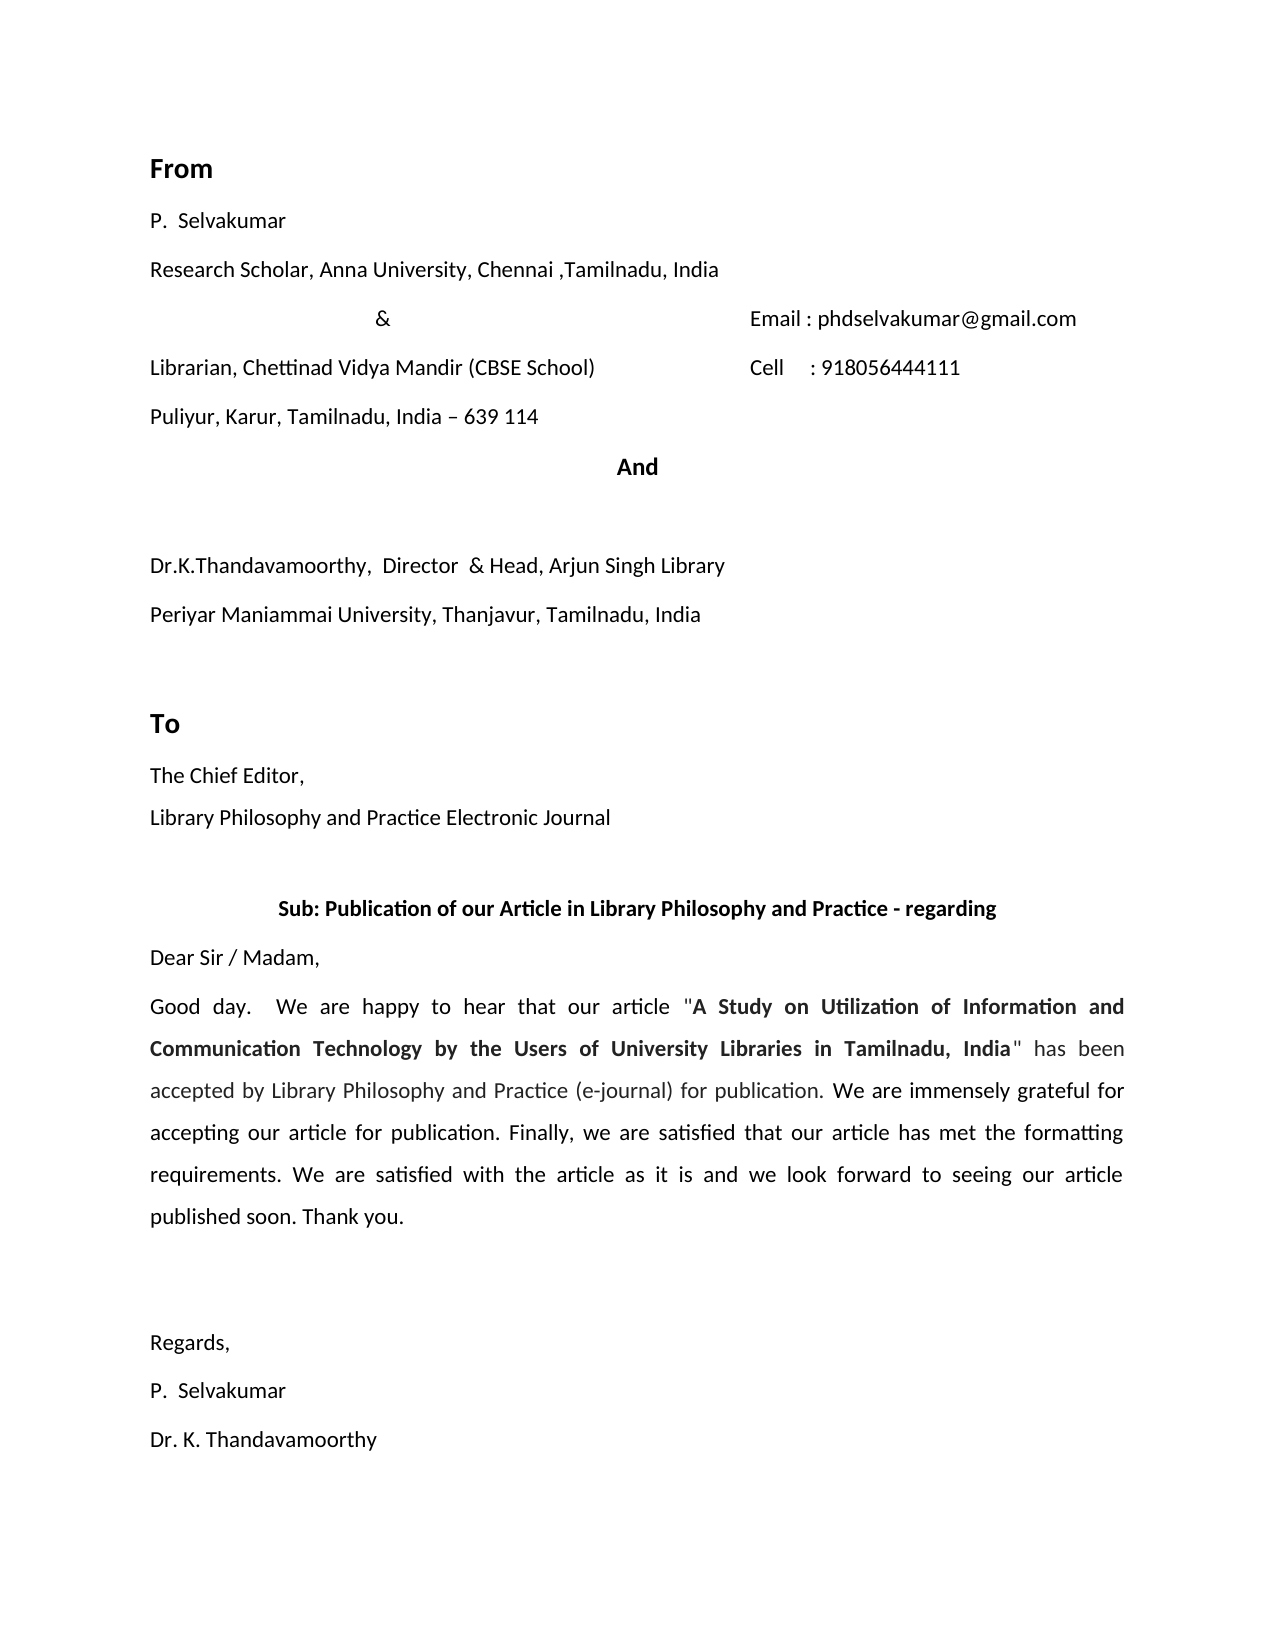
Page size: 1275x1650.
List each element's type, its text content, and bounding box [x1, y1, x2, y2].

text Good day. We are happy to hear that our article "A Study on Utilization of Information and Communication Technology by the Users of University Libraries in Tamilnadu, India" has been accepted by Library Philosophy and Practice (e-journal) for publication. We are immensely grateful for accepting our article for publication. Finally, we are satisfied that our article has met the formatting requirements. We are satisfied with the article as it is and we look forward to seeing our article published soon. Thank you. [150, 992, 1125, 1034]
text Dr. K. Thandavamoorthy [150, 1425, 1125, 1453]
text Library Philosophy and Practice Electronic Journal [150, 803, 1125, 832]
text Research Scholar, Anna University, Chennai ,Tamilnadu, India [150, 255, 1125, 283]
text Dr.K.Thandavamoorthy, Director & Head, Arjun Singh Library [150, 551, 1125, 579]
text The Chief Editor, [150, 762, 1125, 789]
text Periyar Maniammai University, Thanjavur, Tamilnadu, India [150, 600, 1125, 628]
text & Email : phdselvakumar@gmail.com [150, 304, 1125, 332]
text From [150, 150, 1125, 186]
text P. Selvakumar [150, 1376, 1125, 1404]
text Sub: Publication of our Article in Library Philosophy and Practice - regarding [150, 894, 1125, 922]
text Dear Sir / Madam, [150, 943, 1125, 971]
text Good day. We are happy to hear that our article "A Study on Utilization of Information and Communication Technology by the Users of University Libraries in Tamilnadu, India" has been accepted by Library Philosophy and Practice (e-journal) for publication. We are immensely grateful for accepting our article for publication. Finally, we are satisfied that our article has met the formatting requirements. We are satisfied with the article as it is and we look forward to seeing our article published soon. Thank you. [150, 1062, 1125, 1230]
text And [150, 451, 1125, 481]
text P. Selvakumar [150, 206, 1125, 234]
text Librarian, Chettinad Vidya Mandir (CBSE School) Cell : 918056444111 [150, 353, 1125, 381]
text Regards, [150, 1328, 1125, 1356]
text To [150, 705, 1125, 741]
text Puliyur, Karur, Tamilnadu, India – 639 114 [150, 402, 1125, 430]
